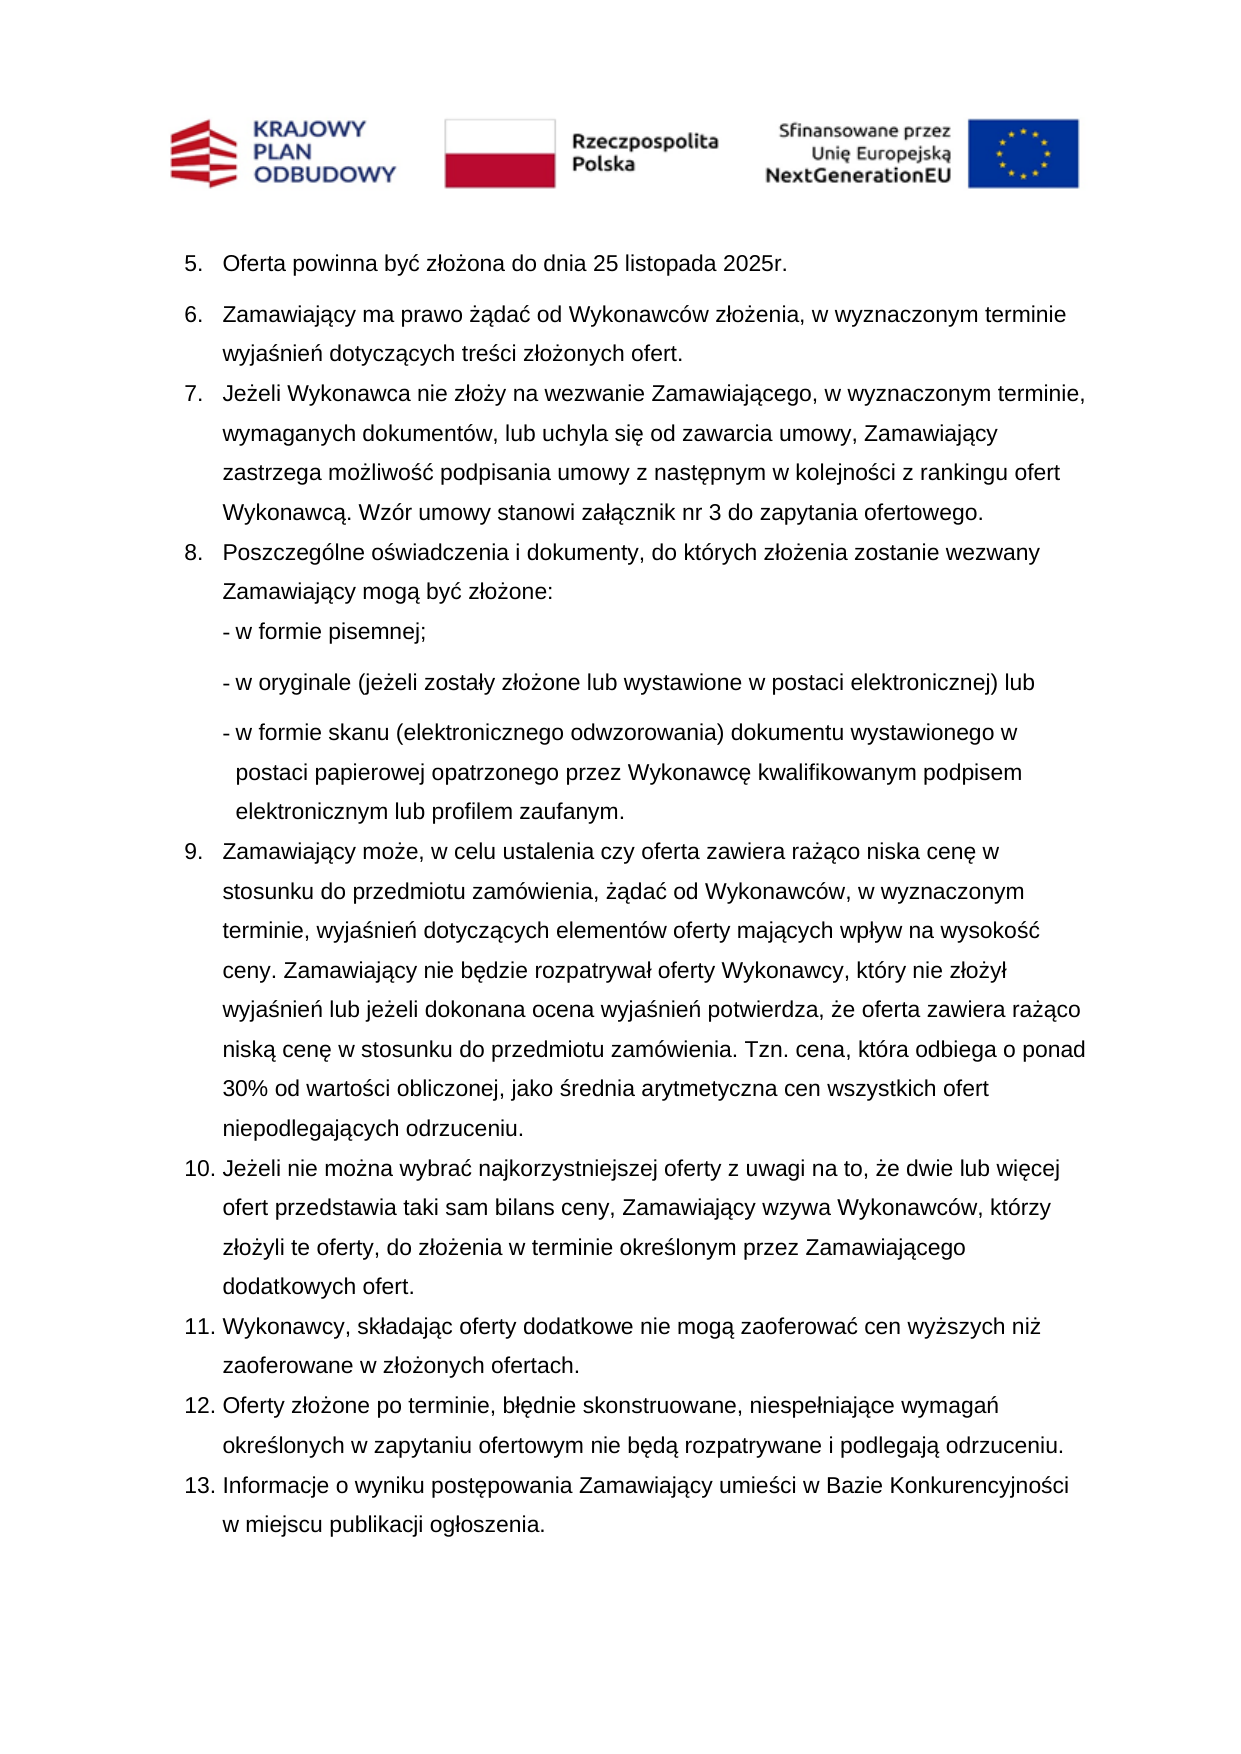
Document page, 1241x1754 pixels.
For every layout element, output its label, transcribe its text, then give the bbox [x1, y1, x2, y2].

list Oferty złożone po terminie, błędnie skonstruowane, niespełniające wymagań określonych w zapytaniu ofertowym nie będą rozpatrywane i podlegają odrzuceniu. [184, 1392, 1092, 1458]
list Jeżeli Wykonawca nie złoży na wezwanie Zamawiającego, w wyznaczonym terminie, wymaganych dokumentów, lub uchyla się od zawarcia umowy, Zamawiający zastrzega możliwość podpisania umowy z następnym w kolejności z rankingu ofert Wykonawcą. Wzór umowy stanowi załącznik nr 3 do zapytania ofertowego. [184, 380, 1092, 525]
list w oryginale (jeżeli zostały złożone lub wystawione w postaci elektronicznej) lub [222, 669, 1092, 695]
list Informacje o wyniku postępowania Zamawiający umieści w Bazie Konkurencyjności w miejscu publikacji ogłoszenia. [184, 1472, 1092, 1538]
picture [147, 97, 1093, 202]
list Poszczególne oświadczenia i dokumenty, do których złożenia zostanie wezwany Zamawiający mogą być złożone: [184, 539, 1092, 604]
list Zamawiający może, w celu ustalenia czy oferta zawiera rażąco niska cenę w stosunku do przedmiotu zamówienia, żądać od Wykonawców, w wyznaczonym terminie, wyjaśnień dotyczących elementów oferty mających wpływ na wysokość ceny. Zamawiający nie będzie rozpatrywał oferty Wykonawcy, który nie złożył wyjaśnień lub jeżeli dokonana ocena wyjaśnień potwierdza, że oferta zawiera rażąco niską cenę w stosunku do przedmiotu zamówienia. Tzn. cena, która odbiega o ponad 30% od wartości obliczonej, jako średnia arytmetyczna cen wszystkich ofert niepodlegających odrzuceniu. [184, 838, 1092, 1141]
list Jeżeli nie można wybrać najkorzystniejszej oferty z uwagi na to, że dwie lub więcej ofert przedstawia taki sam bilans ceny, Zamawiający wzywa Wykonawców, którzy złożyli te oferty, do złożenia w terminie określonym przez Zamawiającego dodatkowych ofert. [184, 1154, 1092, 1299]
list Oferta powinna być złożona do dnia 25 listopada 2025r. [184, 250, 1092, 276]
list Zamawiający ma prawo żądać od Wykonawców złożenia, w wyznaczonym terminie wyjaśnień dotyczących treści złożonych ofert. [184, 301, 1092, 367]
list w formie skanu (elektronicznego odwzorowania) dokumentu wystawionego w postaci papierowej opatrzonego przez Wykonawcę kwalifikowanym podpisem elektronicznym lub profilem zaufanym. [222, 719, 1092, 824]
list Wykonawcy, składając oferty dodatkowe nie mogą zaoferować cen wyższych niż zaoferowane w złożonych ofertach. [184, 1313, 1092, 1379]
list w formie pisemnej; [222, 618, 1092, 645]
